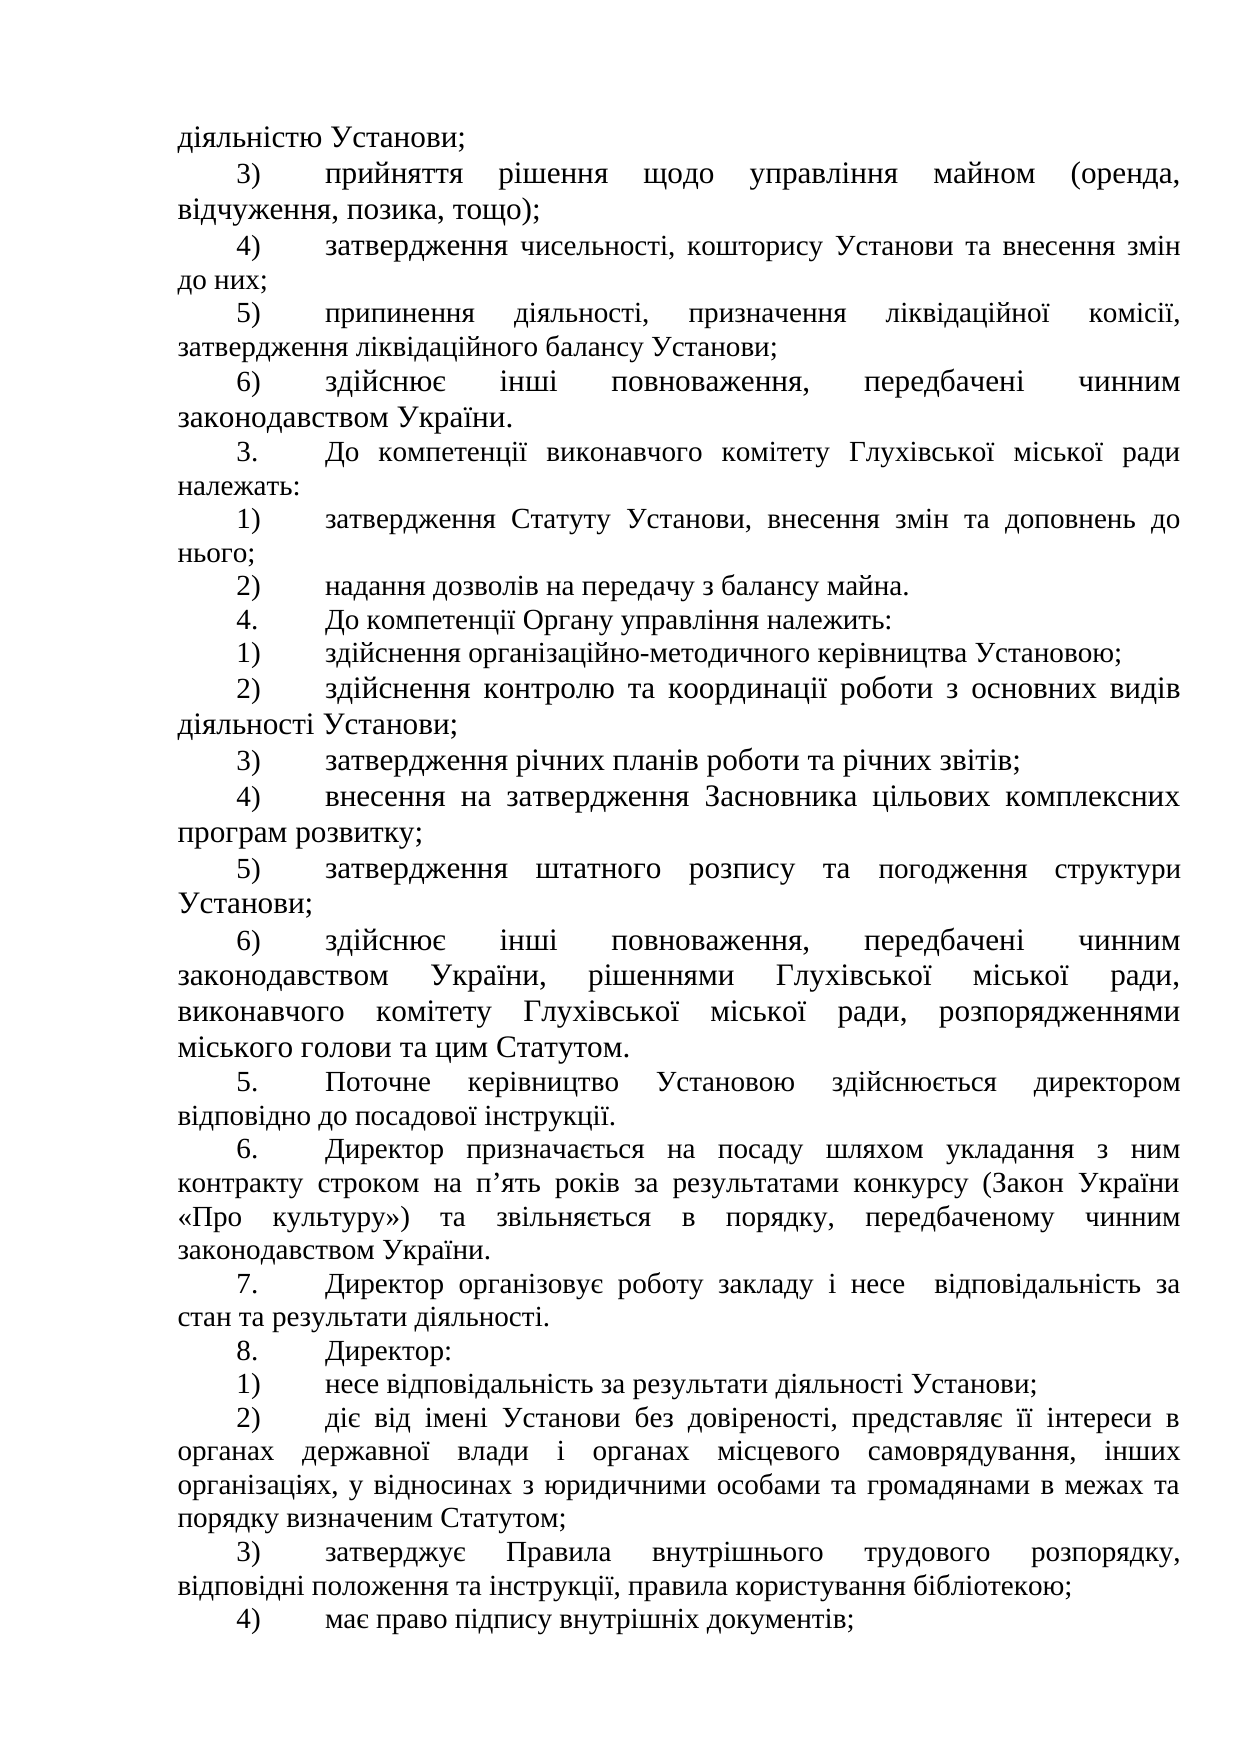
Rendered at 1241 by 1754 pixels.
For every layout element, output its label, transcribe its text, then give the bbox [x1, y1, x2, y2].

list внесення на затвердження Засновника цільових комплексних програм розвитку; [177, 777, 1181, 849]
list затвердження чисельності, кошторису Установи та внесення змін до них; [177, 226, 1181, 295]
list несе відповідальність за результати діяльності Установи; [177, 1366, 1181, 1400]
text 5. Поточне керівництво Установою здійснюється директором відповідно до посадової інструкції. [177, 1064, 1181, 1132]
list До компетенції виконавчого комітету Глухівської міської ради належать: [177, 434, 1181, 501]
list здійснення контролю та координації роботи з основних видів діяльності Установи; [177, 669, 1181, 741]
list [177, 118, 1181, 154]
list має право підпису внутрішніх документів; [177, 1601, 1181, 1635]
list здійснює інші повноваження, передбачені чинним законодавством України. [177, 362, 1181, 434]
list затвердження штатного розпису та погодження структури Установи; [177, 849, 1181, 921]
text 4. До компетенції Органу управління належить: [177, 602, 1181, 636]
list здійснення організаційно-методичного керівництва Установою; [177, 636, 1181, 669]
list надання дозволів на передачу з балансу майна. [177, 568, 1181, 602]
text 7. Директор організовує роботу закладу і несе відповідальність за стан та результати діяльності. [177, 1266, 1181, 1333]
list здійснює інші повноваження, передбачені чинним законодавством України, рішеннями Глухівської міської ради, виконавчого комітету Глухівської міської ради, розпорядженнями міського голови та цим Статутом. [177, 921, 1181, 1064]
list затвердження річних планів роботи та річних звітів; [177, 741, 1181, 777]
text 6. Директор призначається на посаду шляхом укладання з ним контракту строком на п’ять років за результатами конкурсу (Закон України «Про культуру») та звільняється в порядку, передбаченому чинним законодавством України. [177, 1132, 1181, 1266]
list прийняття рішення щодо управління майном (оренда, відчуження, позика, тощо); [177, 154, 1181, 226]
list затверджує Правила внутрішнього трудового розпорядку, відповідні положення та інструкції, правила користування бібліотекою; [177, 1534, 1181, 1601]
list затвердження Статуту Установи, внесення змін та доповнень до нього; [177, 501, 1181, 568]
list припинення діяльності, призначення ліквідаційної комісії, затвердження ліквідаційного балансу Установи; [177, 295, 1181, 362]
list діє від імені Установи без довіреності, представляє її інтереси в органах державної влади і органах місцевого самоврядування, інших організаціях, у відносинах з юридичними особами та громадянами в межах та порядку визначеним Статутом; [177, 1400, 1181, 1534]
text 8. Директор: [177, 1333, 1181, 1366]
